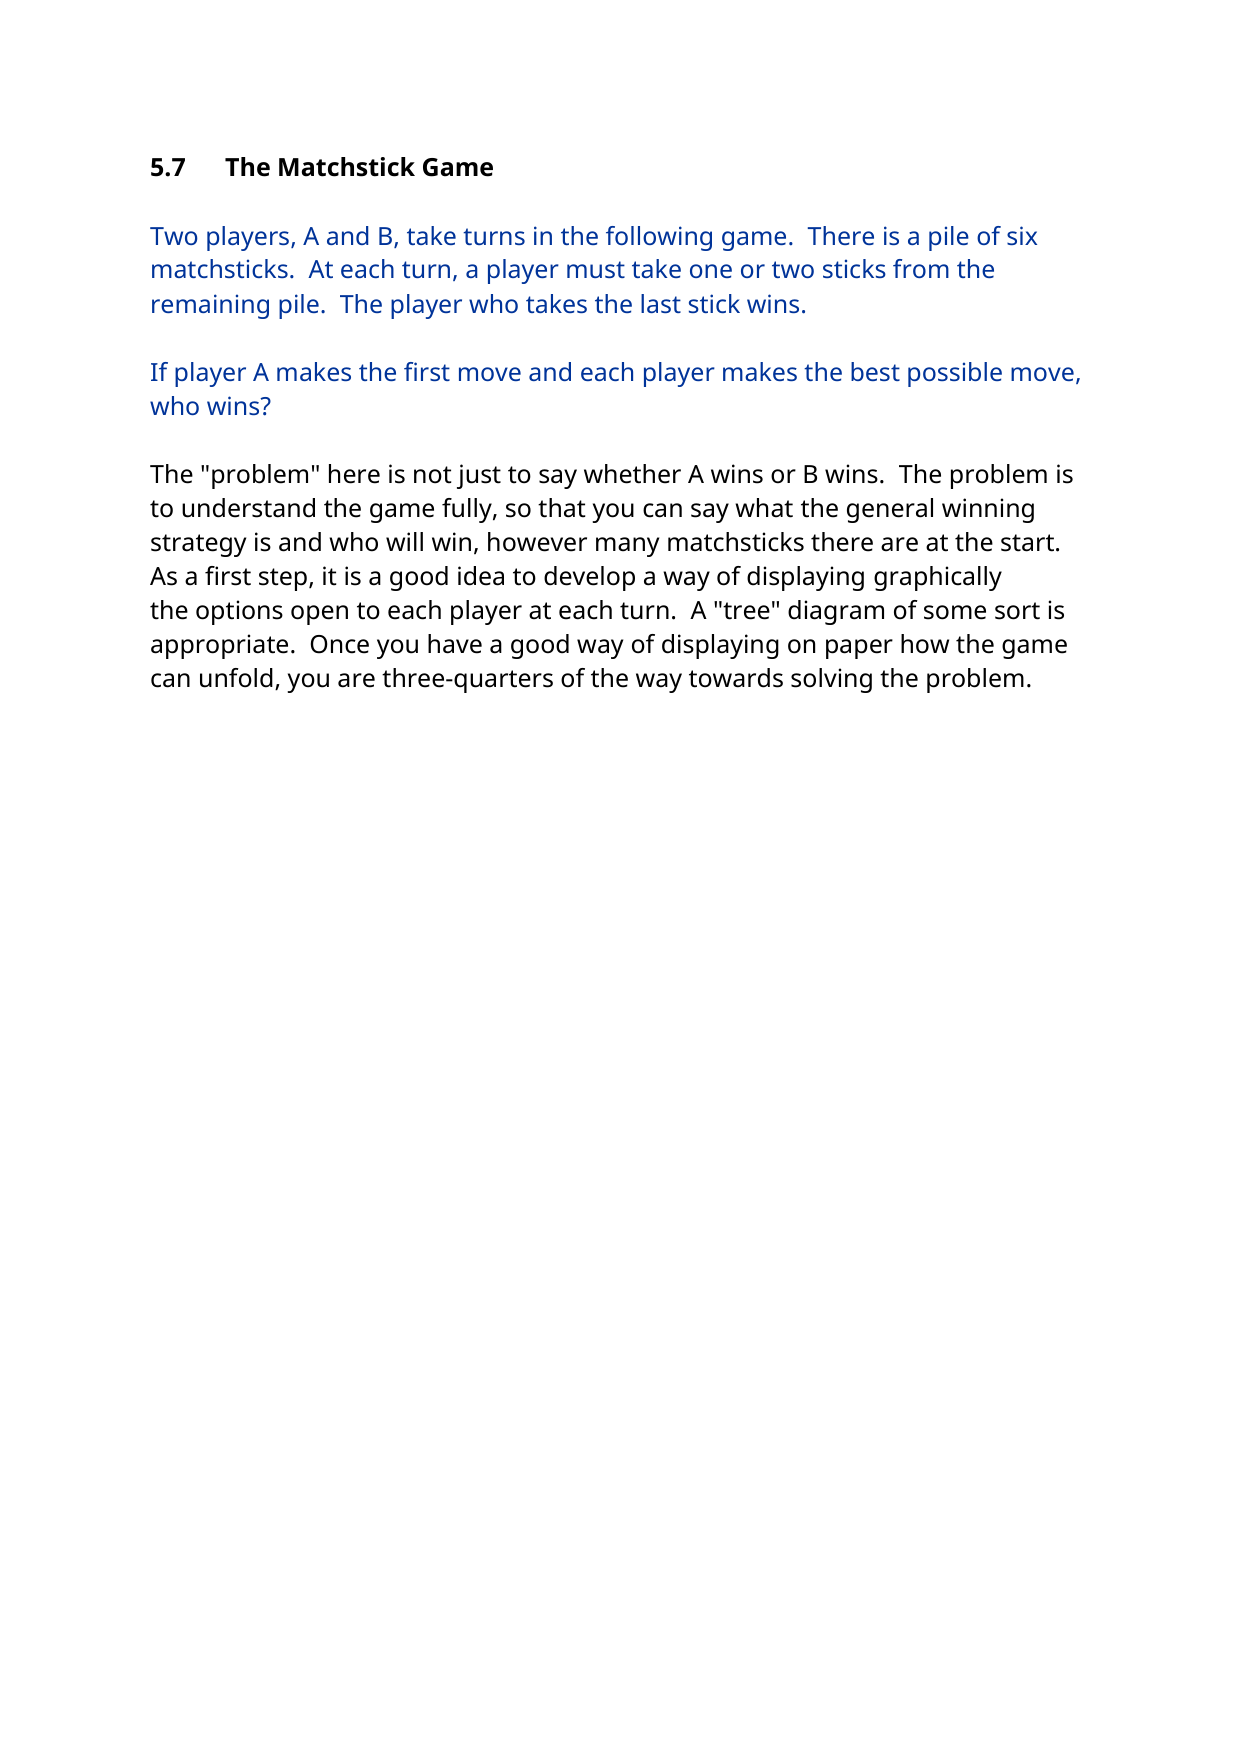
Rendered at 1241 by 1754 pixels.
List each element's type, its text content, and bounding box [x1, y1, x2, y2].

text The "problem" here is not just to say whether A wins or B wins. The problem is to understand the game fully, so that you can say what the general winning strategy is and who will win, however many matchsticks there are at the start. As a first step, it is a good idea to develop a way of displaying graphically the options open to each player at each turn. A "tree" diagram of some sort is appropriate. Once you have a good way of displaying on paper how the game can unfold, you are three-quarters of the way towards solving the problem. [150, 422, 1090, 695]
text 5.7 The Matchstick Game Two players, A and B, take turns in the following game. There is a pile of six matchsticks. At each turn, a player must take one or two sticks from the remaining pile. The player who takes the last stick wins. [150, 150, 1090, 320]
text If player A makes the first move and each player makes the best possible move, who wins? [150, 354, 1090, 422]
